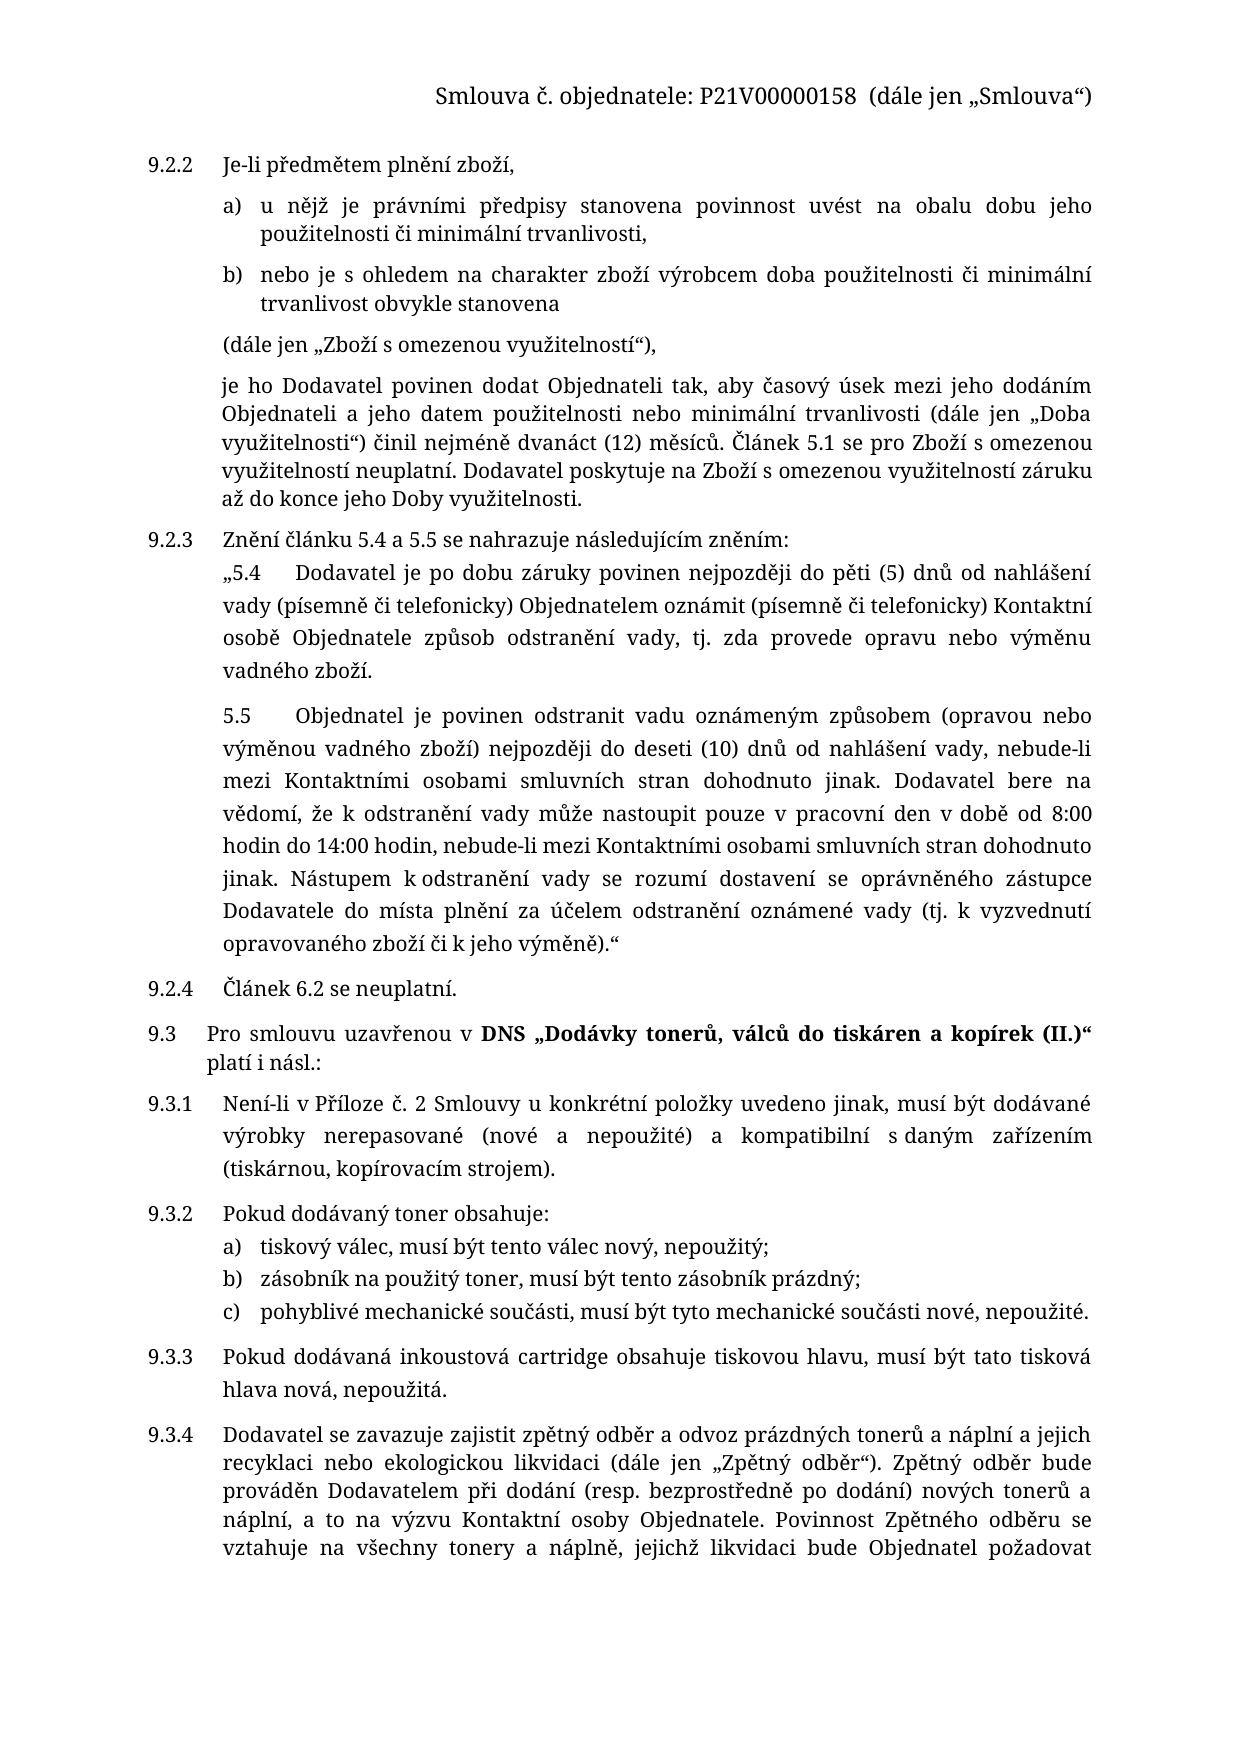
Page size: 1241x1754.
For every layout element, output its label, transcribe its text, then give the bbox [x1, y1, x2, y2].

list tiskový válec, musí být tento válec nový, nepoužitý; [223, 1232, 1093, 1260]
text je ho Dodavatel povinen dodat Objednateli tak, aby časový úsek mezi jeho dodáním Objednateli a jeho datem použitelnosti nebo minimální trvanlivosti (dále jen „Doba využitelnosti“) činil nejméně dvanáct (12) měsíců. Článek 5.1 se pro Zboží s omezenou využitelností neuplatní. Dodavatel poskytuje na Zboží s omezenou využitelností záruku až do konce jeho Doby využitelnosti. [221, 371, 1093, 513]
list zásobník na použitý toner, musí být tento zásobník prázdný; [223, 1264, 1093, 1293]
list u nějž je právními předpisy stanovena povinnost uvést na obalu dobu jeho použitelnosti či minimální trvanlivosti, [223, 191, 1093, 248]
text (dále jen „Zboží s omezenou využitelností“), [223, 330, 1093, 358]
list nebo je s ohledem na charakter zboží výrobcem doba použitelnosti či minimální trvanlivost obvykle stanovena [223, 261, 1093, 317]
list pohyblivé mechanické součásti, musí být tyto mechanické součásti nové, nepoužité. [223, 1297, 1093, 1325]
list Znění článku 5.4 a 5.5 se nahrazuje následujícím zněním: [148, 526, 1093, 554]
list Pokud dodávaná inkoustová cartridge obsahuje tiskovou hlavu, musí být tato tisková hlava nová, nepoužitá. [148, 1342, 1093, 1403]
list „5.4 Dodavatel je po dobu záruky povinen nejpozději do pěti (5) dnů od nahlášení vady (písemně či telefonicky) Objednatelem oznámit (písemně či telefonicky) Kontaktní osobě Objednatele způsob odstranění vady, tj. zda provede opravu nebo výměnu vadného zboží. [223, 558, 1093, 684]
list 5.5 Objednatel je povinen odstranit vadu oznámeným způsobem (opravou nebo výměnou vadného zboží) nejpozději do deseti (10) dnů od nahlášení vady, nebude-li mezi Kontaktními osobami smluvních stran dohodnuto jinak. Dodavatel bere na vědomí, že k odstranění vady může nastoupit pouze v pracovní den v době od 8:00 hodin do 14:00 hodin, nebude-li mezi Kontaktními osobami smluvních stran dohodnuto jinak. Nástupem k odstranění vady se rozumí dostavení se oprávněného zástupce Dodavatele do místa plnění za účelem odstranění oznámené vady (tj. k vyzvednutí opravovaného zboží či k jeho výměně).“ [223, 701, 1093, 958]
list Pro smlouvu uzavřenou v DNS „Dodávky tonerů, válců do tiskáren a kopírek (II.)“ platí i násl.: [148, 1019, 1093, 1076]
list Článek 6.2 se neuplatní. [148, 974, 1093, 1003]
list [148, 1420, 1093, 1562]
list Není-li v Příloze č. 2 Smlouvy u konkrétní položky uvedeno jinak, musí být dodávané výrobky nerepasované (nové a nepoužité) a kompatibilní s daným zařízením (tiskárnou, kopírovacím strojem). [148, 1089, 1093, 1182]
list Pokud dodávaný toner obsahuje: [148, 1199, 1093, 1228]
list Je-li předmětem plnění zboží, [148, 150, 1093, 179]
